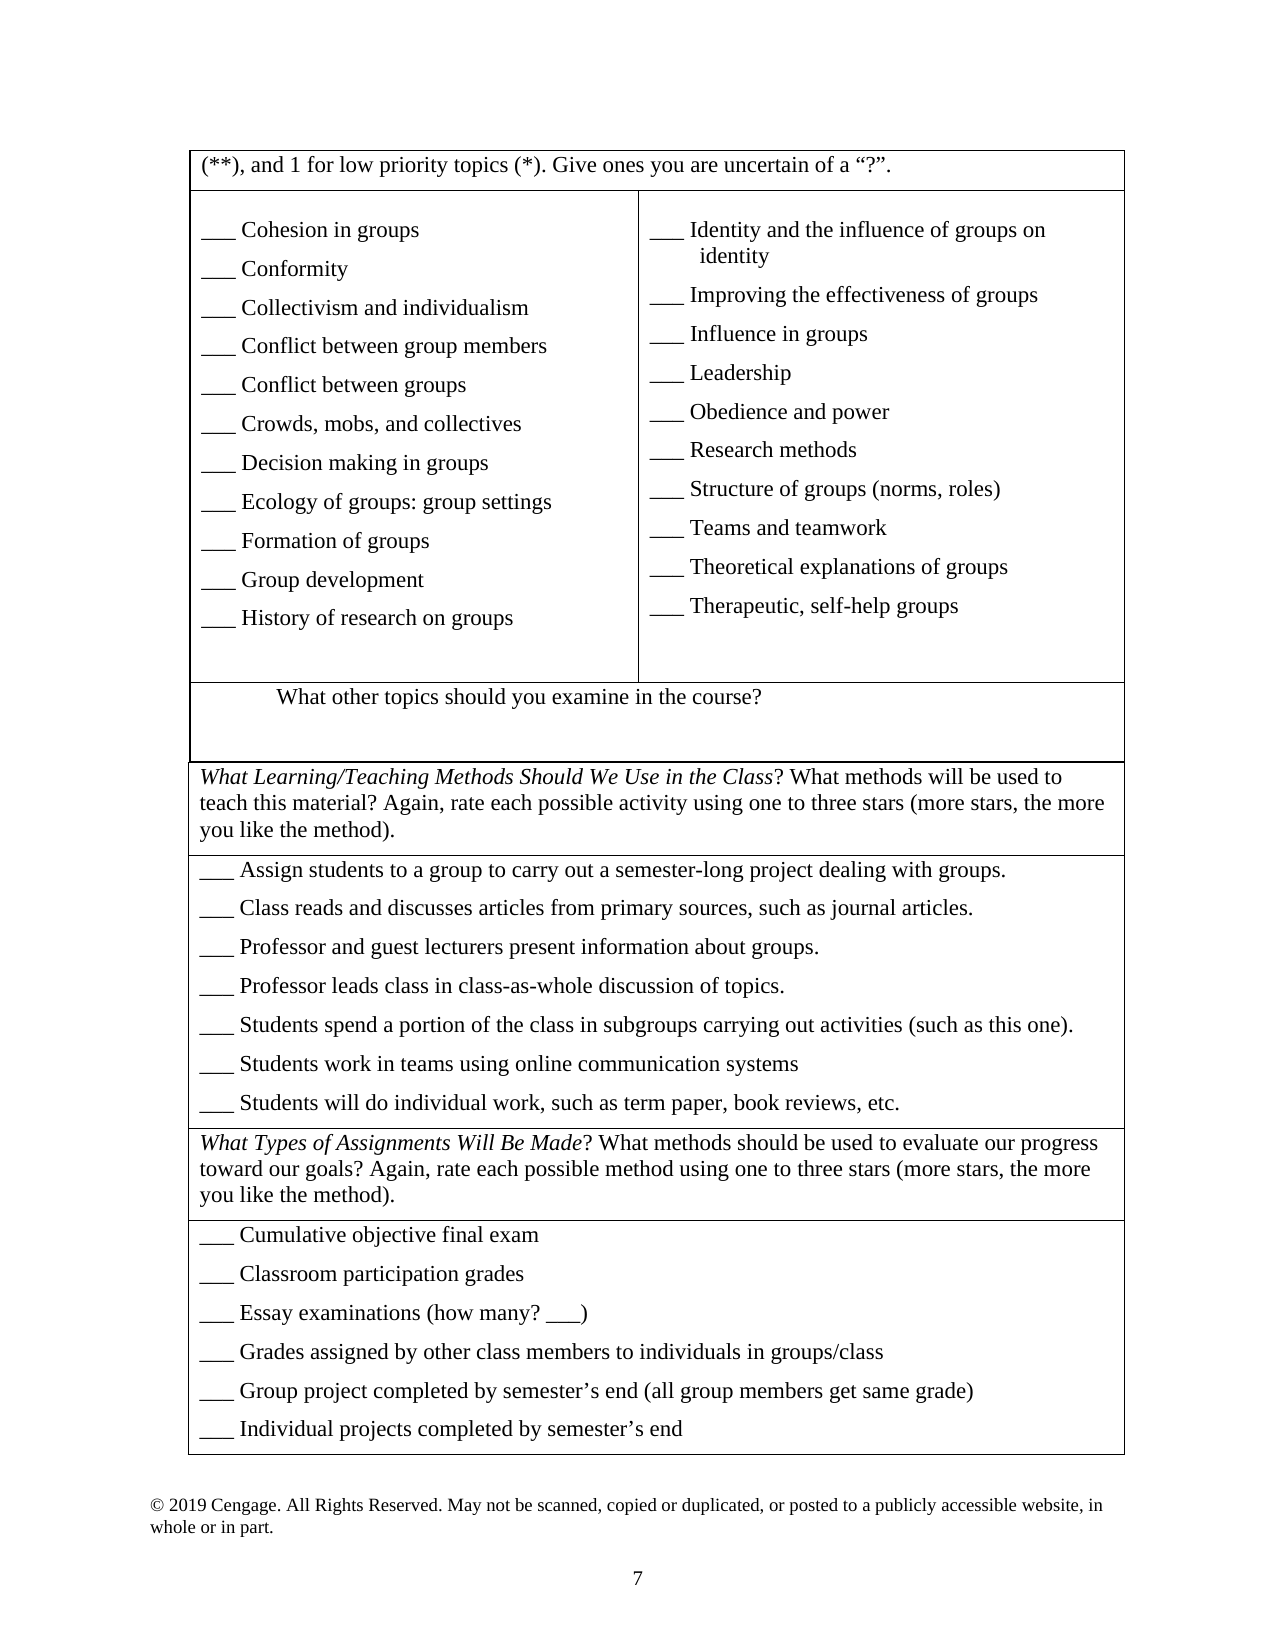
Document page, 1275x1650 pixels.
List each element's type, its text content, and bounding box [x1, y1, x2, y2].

table_cell ___ Cohesion in groups ___ Conformity ___ Collectivism and individualism ___ Conflict between group members ___ Conflict between groups ___ Crowds, mobs, and collectives ___ Decision making in groups ___ Ecology of groups: group settings ___ Formation of groups ___ Group development ___ History of research on groups [191, 191, 638, 682]
table_cell What other topics should you examine in the course? [191, 683, 1124, 761]
table_cell ___ Identity and the influence of groups on identity ___ Improving the effectiveness of groups ___ Influence in groups ___ Leadership ___ Obedience and power ___ Research methods ___ Structure of groups (norms, roles) ___ Teams and teamwork ___ Theoretical explanations of groups ___ Therapeutic, self-help groups [639, 191, 1124, 682]
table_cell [191, 151, 1124, 190]
table_header What Learning/Teaching Methods Should We Use in the Class? What methods will be used to teach this material? Again, rate each possible activity using one to three stars (more stars, the more you like the method). [189, 763, 1124, 854]
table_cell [189, 1221, 1124, 1454]
table_cell ___ Assign students to a group to carry out a semester-long project dealing with groups. ___ Class reads and discusses articles from primary sources, such as journal articles. ___ Professor and guest lecturers present information about groups. ___ Professor leads class in class-as-whole discussion of topics. ___ Students spend a portion of the class in subgroups carrying out activities (such as this one). ___ Students work in teams using online communication systems ___ Students will do individual work, such as term paper, book reviews, etc. [189, 856, 1124, 1128]
table_cell What Types of Assignments Will Be Made? What methods should be used to evaluate our progress toward our goals? Again, rate each possible method using one to three stars (more stars, the more you like the method). [189, 1129, 1124, 1220]
